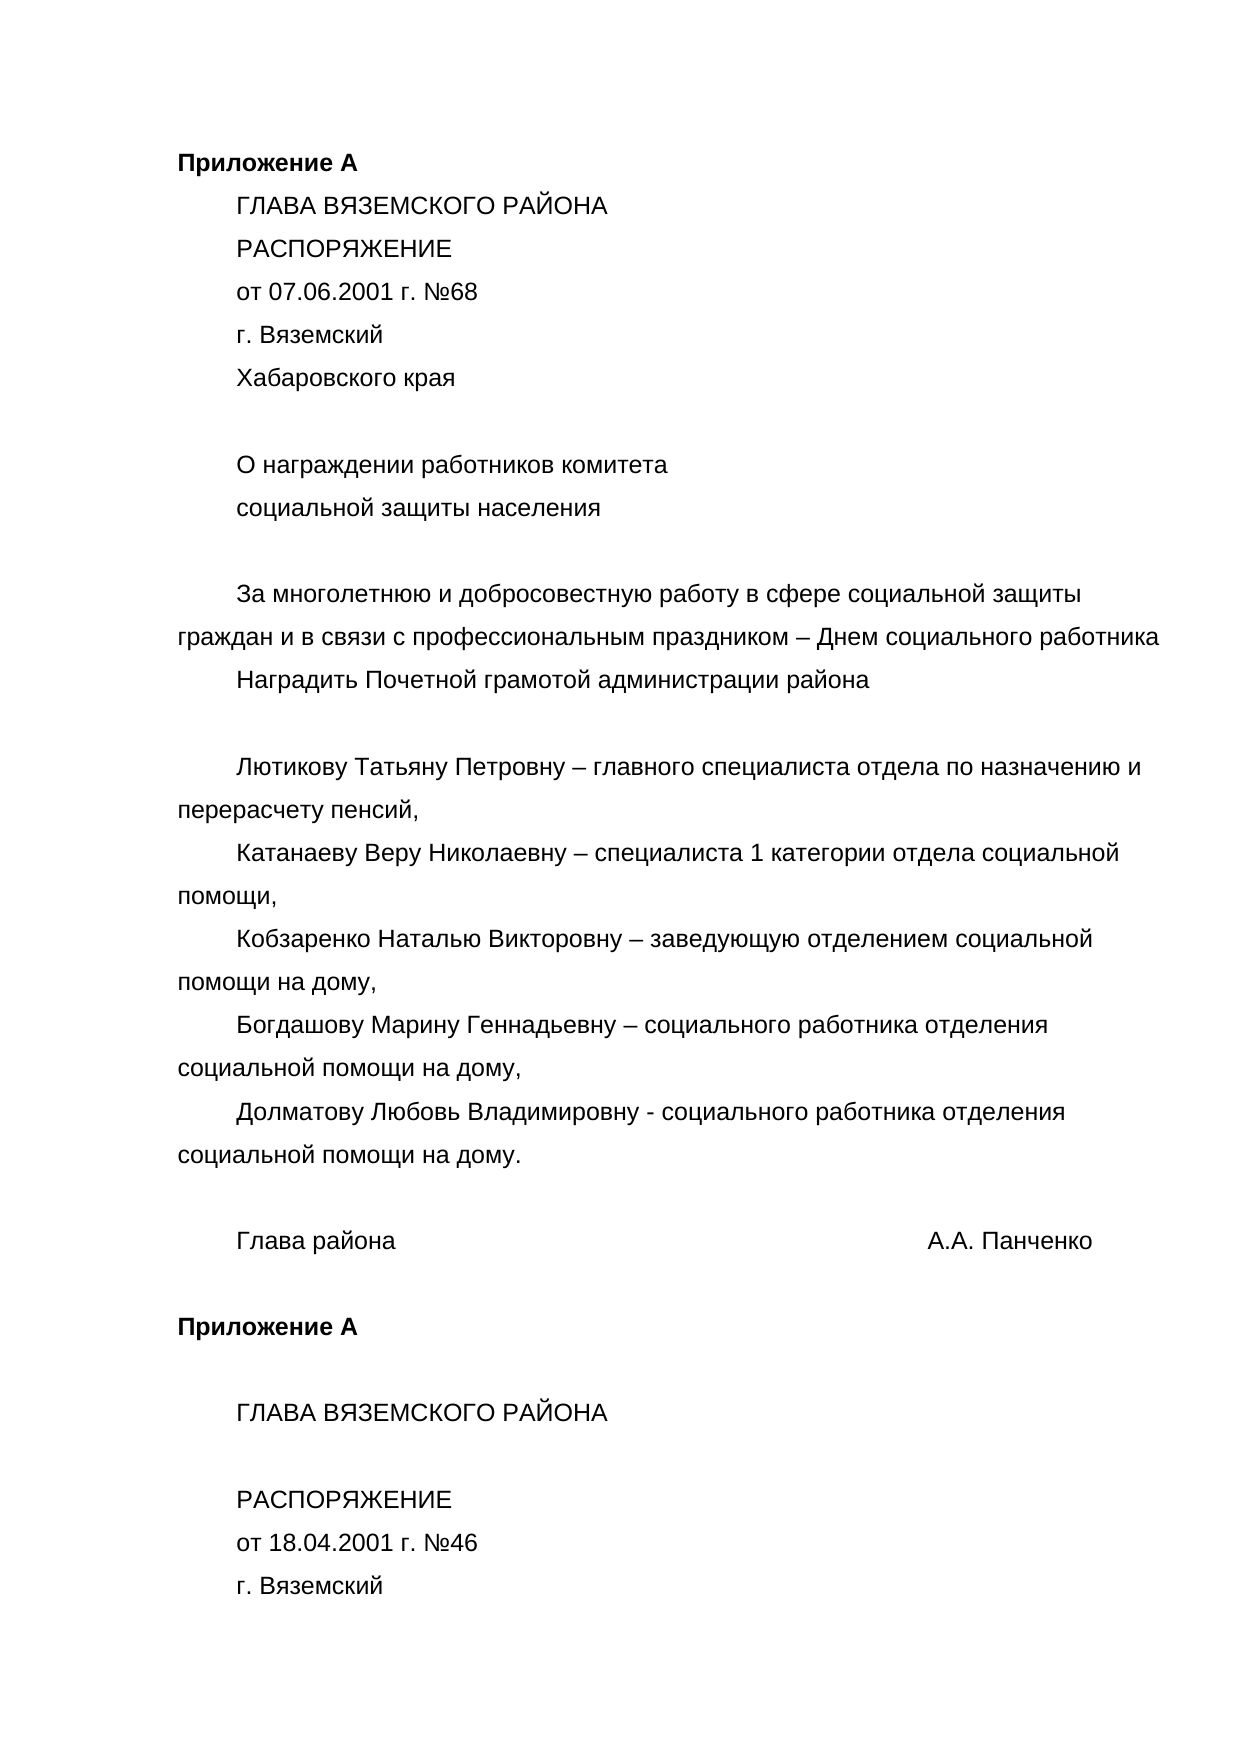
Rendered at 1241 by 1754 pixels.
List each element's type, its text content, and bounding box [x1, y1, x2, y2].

text Кобзаренко Наталью Викторовну – заведующую отделением социальной помощи на дому, [177, 924, 1181, 996]
text социальной защиты населения [177, 493, 1181, 521]
text г. Вяземский [177, 320, 1181, 349]
text Лютикову Татьяну Петровну – главного специалиста отдела по назначению и перерасчету пенсий, [177, 751, 1181, 823]
text Богдашову Марину Геннадьевну – социального работника отделения социальной помощи на дому, [177, 1010, 1181, 1082]
text Глава района А.А. Панченко [177, 1226, 1181, 1254]
text Приложение А [177, 148, 1181, 176]
text РАСПОРЯЖЕНИЕ [177, 234, 1181, 263]
text ГЛАВА ВЯЗЕМСКОГО РАЙОНА [177, 191, 1181, 219]
text Катанаеву Веру Николаевну – специалиста 1 категории отдела социальной помощи, [177, 838, 1181, 909]
text О награждении работников комитета [177, 449, 1181, 478]
text За многолетнюю и добросовестную работу в сфере социальной защиты граждан и в связи с профессиональным праздником – Днем социального работника [177, 579, 1181, 651]
text Хабаровского края [177, 363, 1181, 392]
text Долматову Любовь Владимировну - социального работника отделения социальной помощи на дому. [177, 1096, 1181, 1168]
text ГЛАВА ВЯЗЕМСКОГО РАЙОНА [177, 1398, 1181, 1427]
text от 07.06.2001 г. №68 [177, 277, 1181, 306]
text Наградить Почетной грамотой администрации района [177, 665, 1181, 694]
text г. Вяземский [177, 1571, 1181, 1599]
text Приложение А [177, 1312, 1181, 1341]
text РАСПОРЯЖЕНИЕ [177, 1484, 1181, 1513]
text от 18.04.2001 г. №46 [177, 1528, 1181, 1556]
